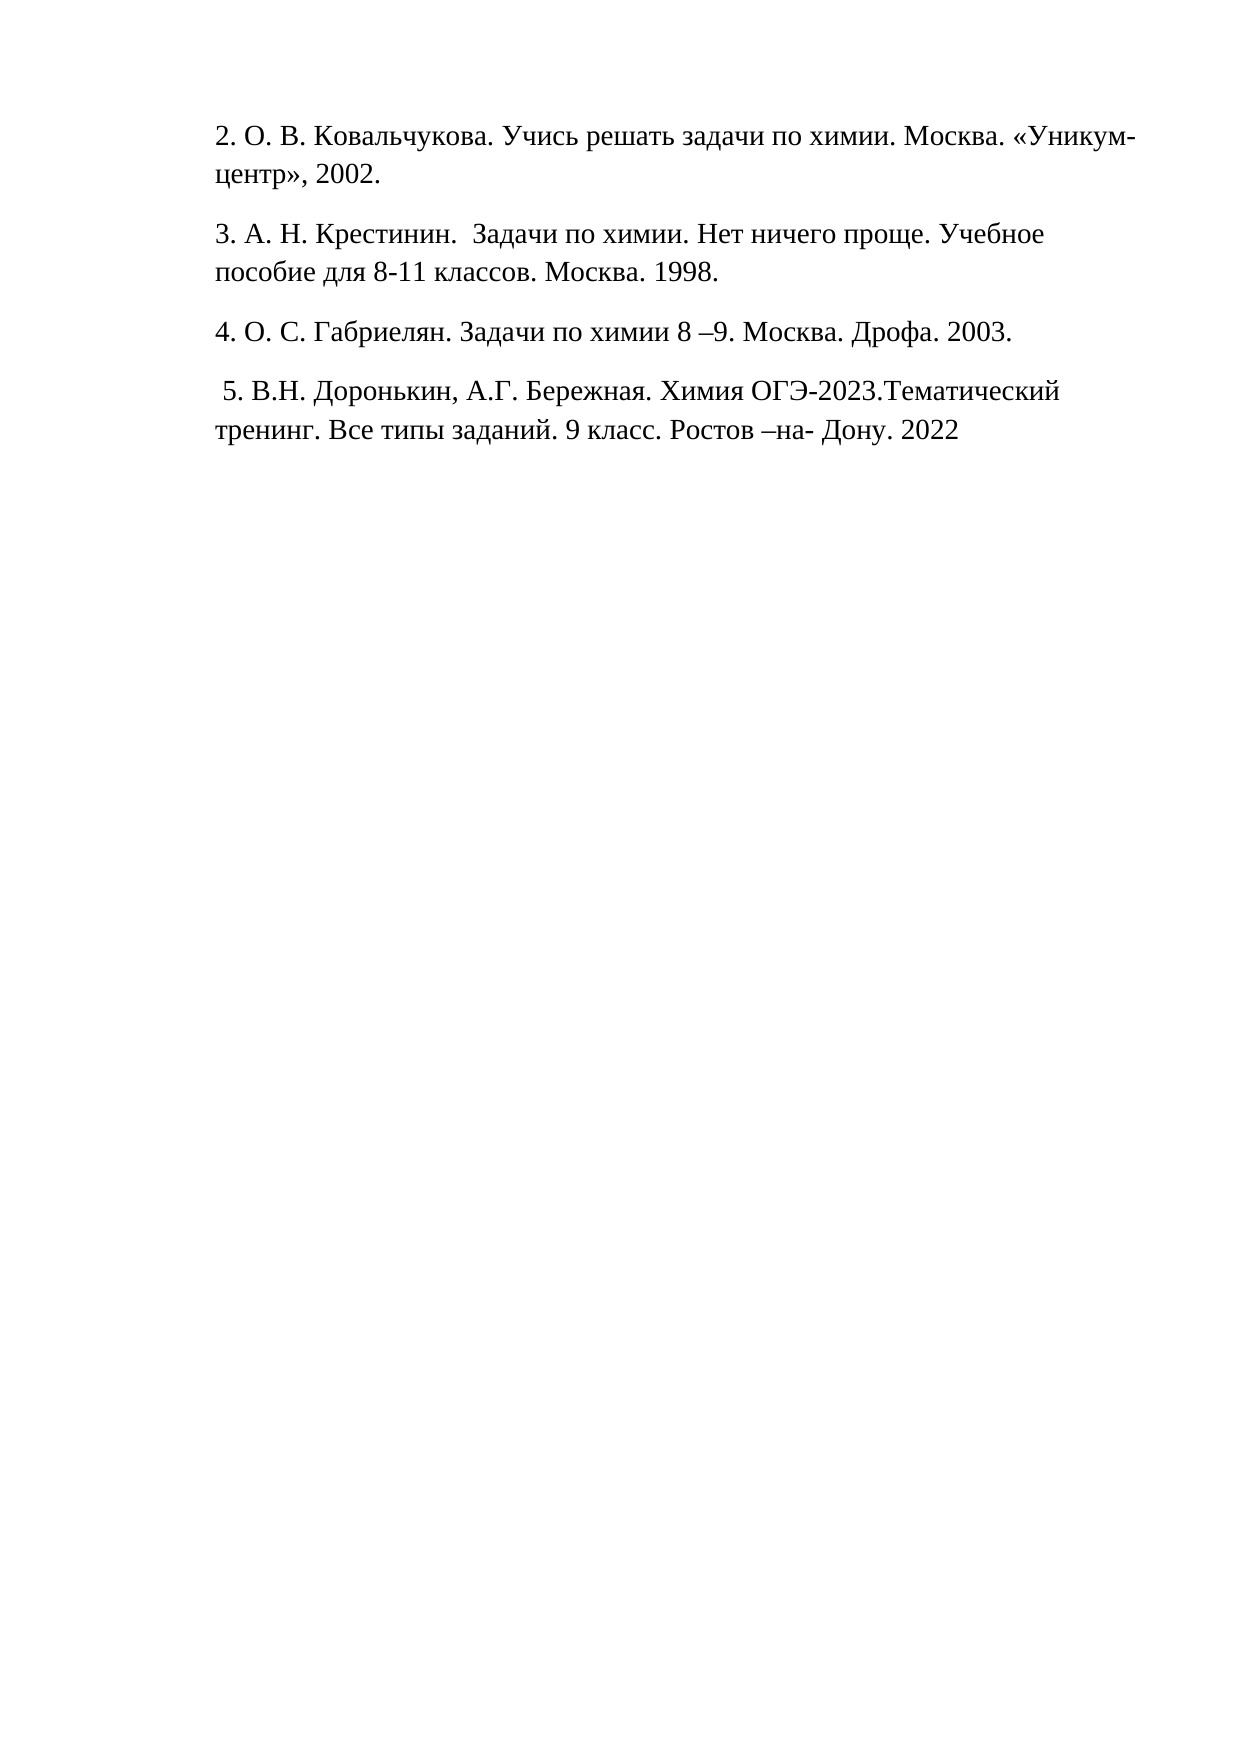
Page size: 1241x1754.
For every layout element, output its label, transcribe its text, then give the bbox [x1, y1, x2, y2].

text 4. О. С. Габриелян. Задачи по химии 8 –9. Москва. Дрофа. 2003. [215, 314, 1152, 347]
text 5. В.Н. Доронькин, А.Г. Бережная. Химия ОГЭ-2023.Тематический тренинг. Все типы заданий. 9 класс. Ростов –на- Дону. 2022 [215, 373, 1152, 445]
text 2. О. В. Ковальчукова. Учись решать задачи по химии. Москва. «Уникум-центр», 2002. [215, 118, 1152, 190]
text 3. А. Н. Крестинин. Задачи по химии. Нет ничего проще. Учебное пособие для 8-11 классов. Москва. 1998. [215, 216, 1152, 288]
